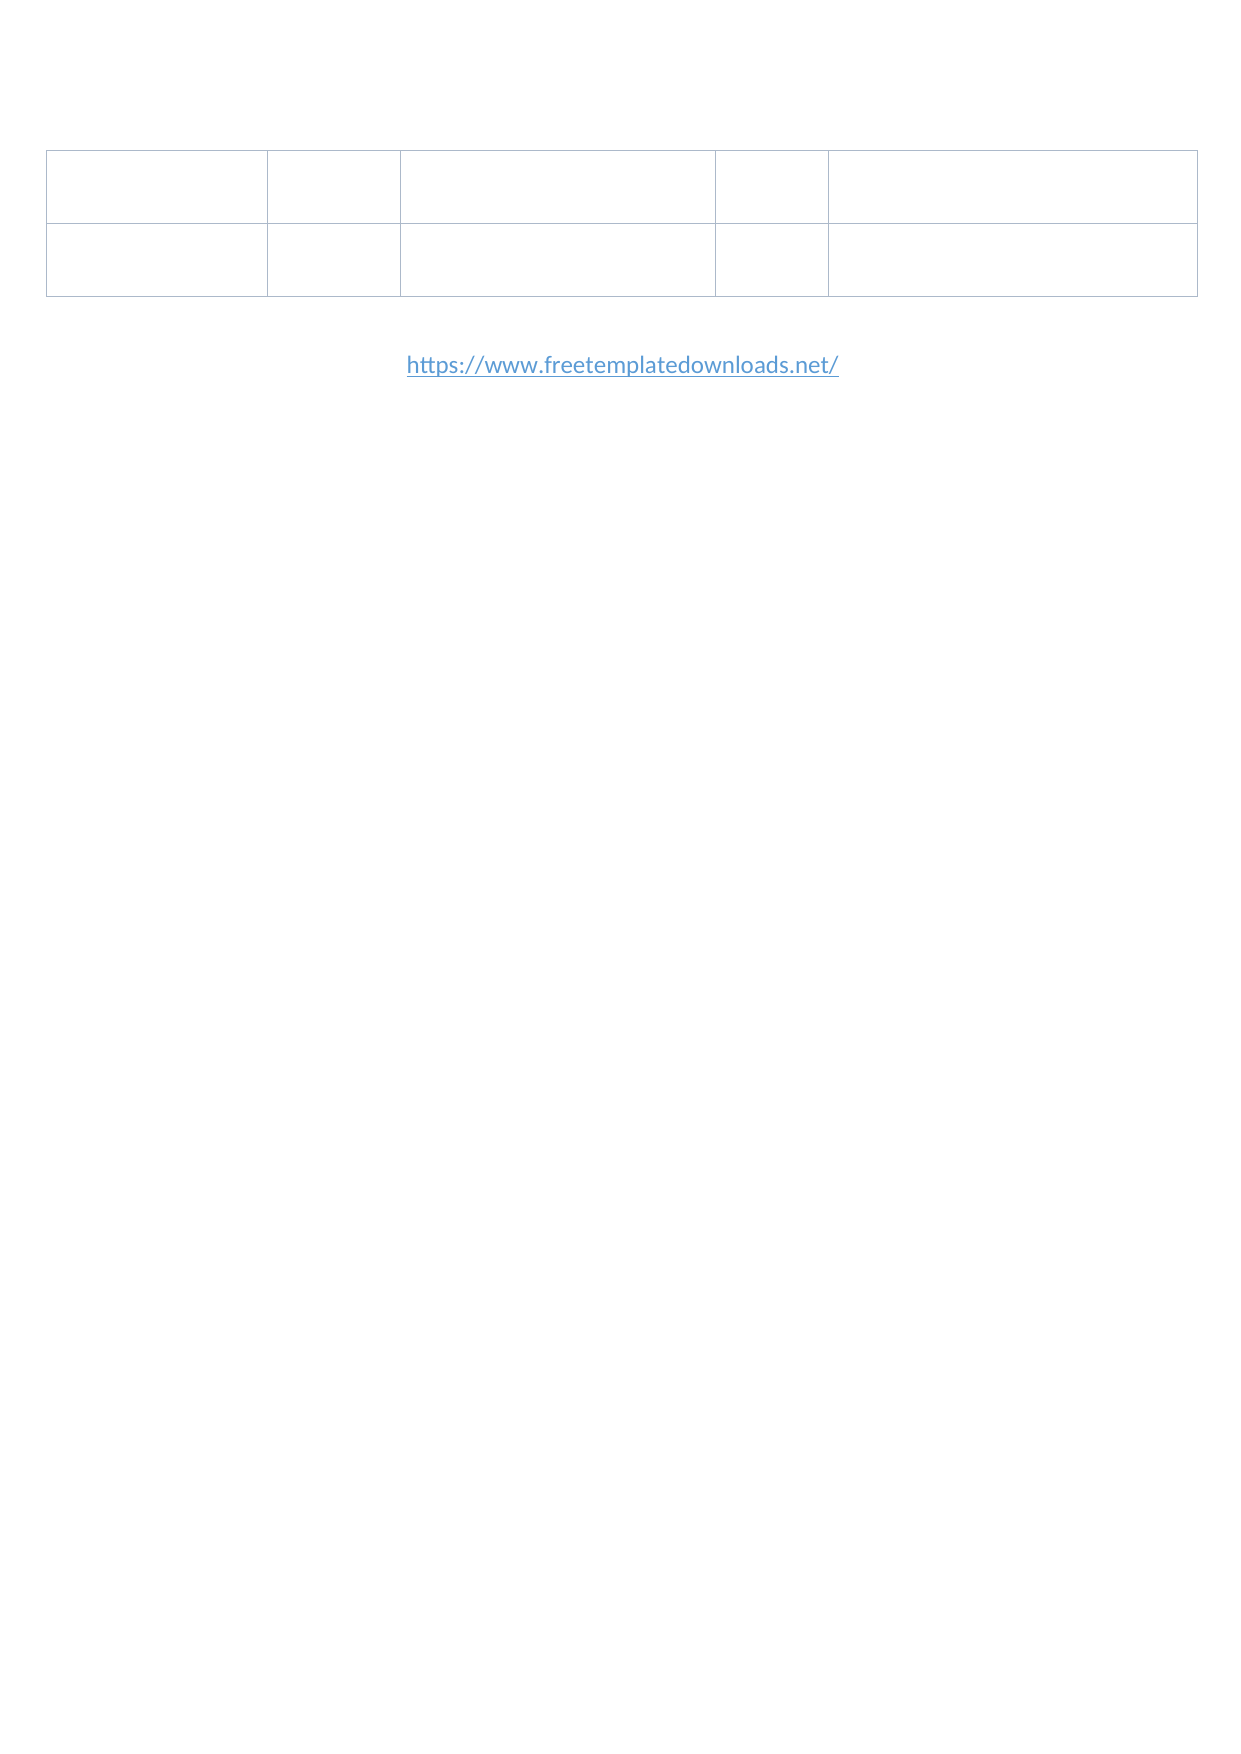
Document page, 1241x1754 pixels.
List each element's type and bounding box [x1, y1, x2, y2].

table_cell [829, 224, 1197, 296]
table_cell [268, 224, 400, 296]
table_cell [47, 151, 267, 223]
table_cell [716, 224, 828, 296]
table_cell [401, 224, 715, 296]
table_cell [829, 151, 1197, 223]
table_cell [716, 151, 828, 223]
table_cell [47, 224, 267, 296]
table_cell [401, 151, 715, 223]
table_cell [268, 151, 400, 223]
